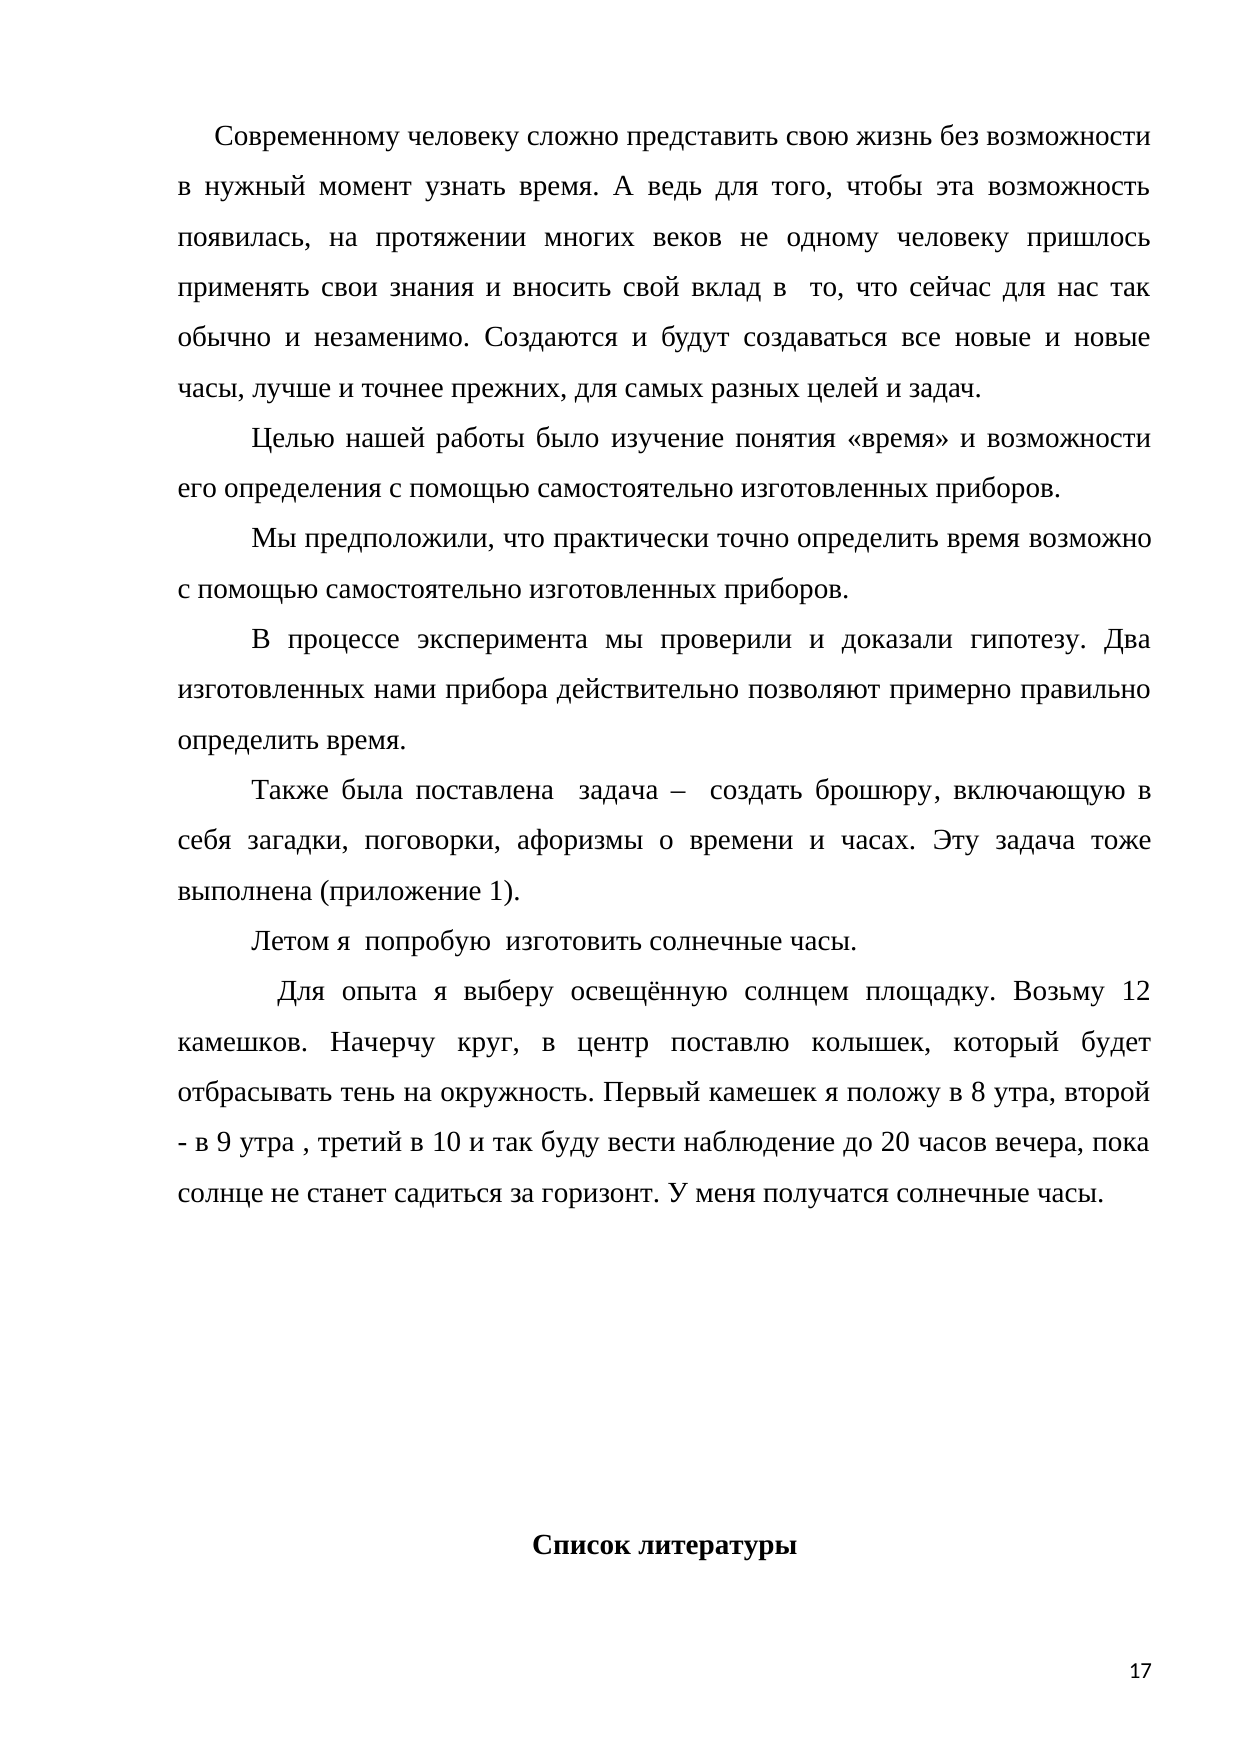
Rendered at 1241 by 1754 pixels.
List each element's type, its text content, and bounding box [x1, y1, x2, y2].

text Целью нашей работы было изучение понятия «время» и возможности его определения с помощью самостоятельно изготовленных приборов. [177, 420, 1152, 504]
text Летом я попробую изготовить солнечные часы. [177, 923, 1152, 957]
text Для опыта я выберу освещённую солнцем площадку. Возьму 12 камешков. Начерчу круг, в центр поставлю колышек, который будет отбрасывать тень на окружность. Первый камешек я положу в 8 утра, второй - в 9 утра , третий в 10 и так буду вести наблюдение до 20 часов вечера, пока солнце не станет садиться за горизонт. У меня получатся солнечные часы. [177, 973, 1152, 1208]
text Современному человеку сложно представить свою жизнь без возможности в нужный момент узнать время. А ведь для того, чтобы эта возможность появилась, на протяжении многих веков не одному человеку пришлось применять свои знания и вносить свой вклад в то, что сейчас для нас так обычно и незаменимо. Создаются и будут создаваться все новые и новые часы, лучше и точнее прежних, для самых разных целей и задач. [177, 118, 1152, 403]
text Список литературы [177, 1527, 1152, 1560]
text Также была поставлена задача – создать брошюру, включающую в себя загадки, поговорки, афоризмы о времени и часах. Эту задача тоже выполнена (приложение 1). [177, 772, 1152, 906]
text Мы предположили, что практически точно определить время возможно с помощью самостоятельно изготовленных приборов. [177, 521, 1152, 604]
text В процессе эксперимента мы проверили и доказали гипотезу. Два изготовленных нами прибора действительно позволяют примерно правильно определить время. [177, 621, 1152, 755]
